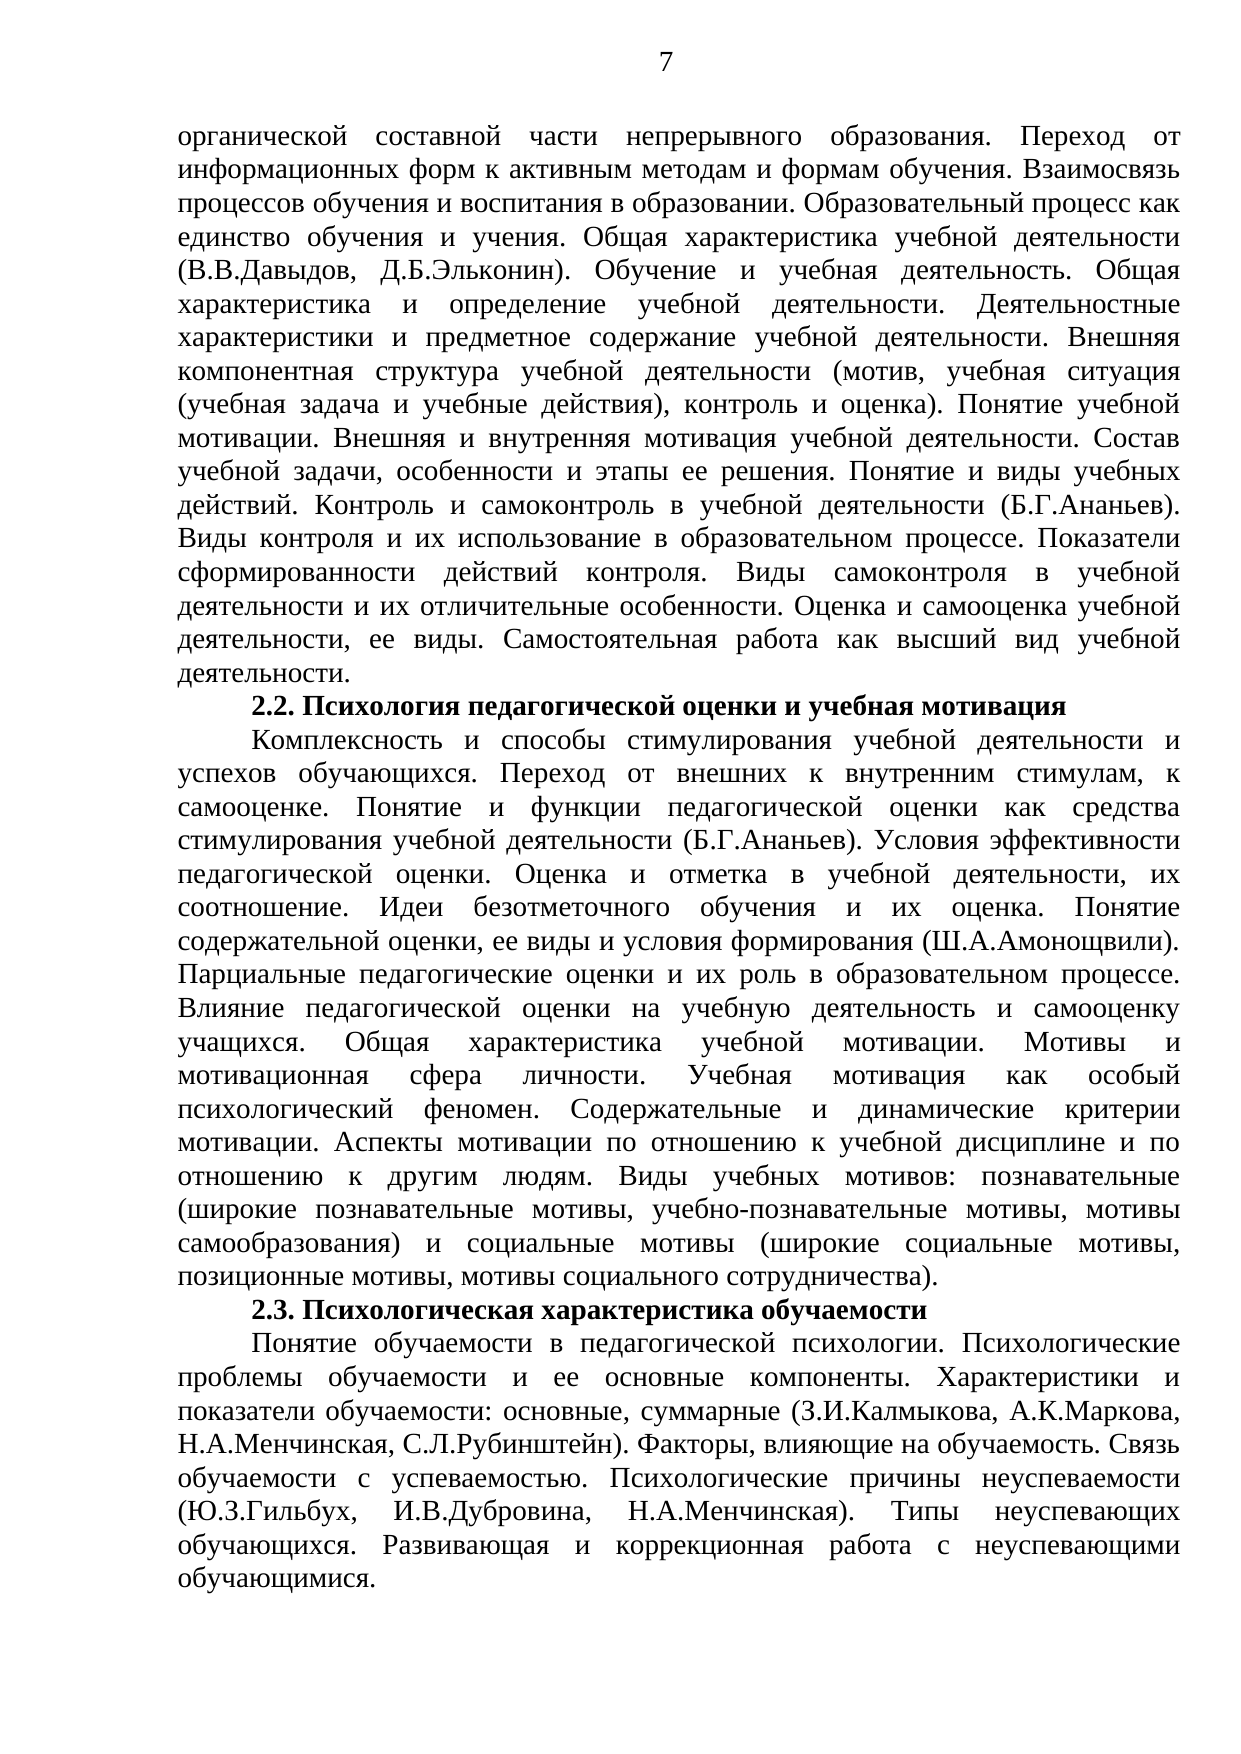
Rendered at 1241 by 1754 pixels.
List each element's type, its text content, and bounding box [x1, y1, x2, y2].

text 2.3. Психологическая характеристика обучаемости [177, 1292, 1181, 1326]
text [177, 118, 1181, 688]
text 2.2. Психология педагогической оценки и учебная мотивация [177, 688, 1181, 722]
text Понятие обучаемости в педагогической психологии. Психологические проблемы обучаемости и ее основные компоненты. Характеристики и показатели обучаемости: основные, суммарные (З.И.Калмыкова, А.К.Маркова, Н.А.Менчинская, С.Л.Рубинштейн). Факторы, влияющие на обучаемость. Связь обучаемости с успеваемостью. Психологические причины неуспеваемости (Ю.З.Гильбух, И.В.Дубровина, Н.А.Менчинская). Типы неуспевающих обучающихся. Развивающая и коррекционная работа с неуспевающими обучающимися. [177, 1326, 1181, 1594]
text Комплексность и способы стимулирования учебной деятельности и успехов обучающихся. Переход от внешних к внутренним стимулам, к самооценке. Понятие и функции педагогической оценки как средства стимулирования учебной деятельности (Б.Г.Ананьев). Условия эффективности педагогической оценки. Оценка и отметка в учебной деятельности, их соотношение. Идеи безотметочного обучения и их оценка. Понятие содержательной оценки, ее виды и условия формирования (Ш.А.Амонощвили). Парциальные педагогические оценки и их роль в образовательном процессе. Влияние педагогической оценки на учебную деятельность и самооценку учащихся. Общая характеристика учебной мотивации. Мотивы и мотивационная сфера личности. Учебная мотивация как особый психологический феномен. Содержательные и динамические критерии мотивации. Аспекты мотивации по отношению к учебной дисциплине и по отношению к другим людям. Виды учебных мотивов: познавательные (широкие познавательные мотивы, учебно-познавательные мотивы, мотивы самообразования) и социальные мотивы (широкие социальные мотивы, позиционные мотивы, мотивы социального сотрудничества). [177, 722, 1181, 1292]
